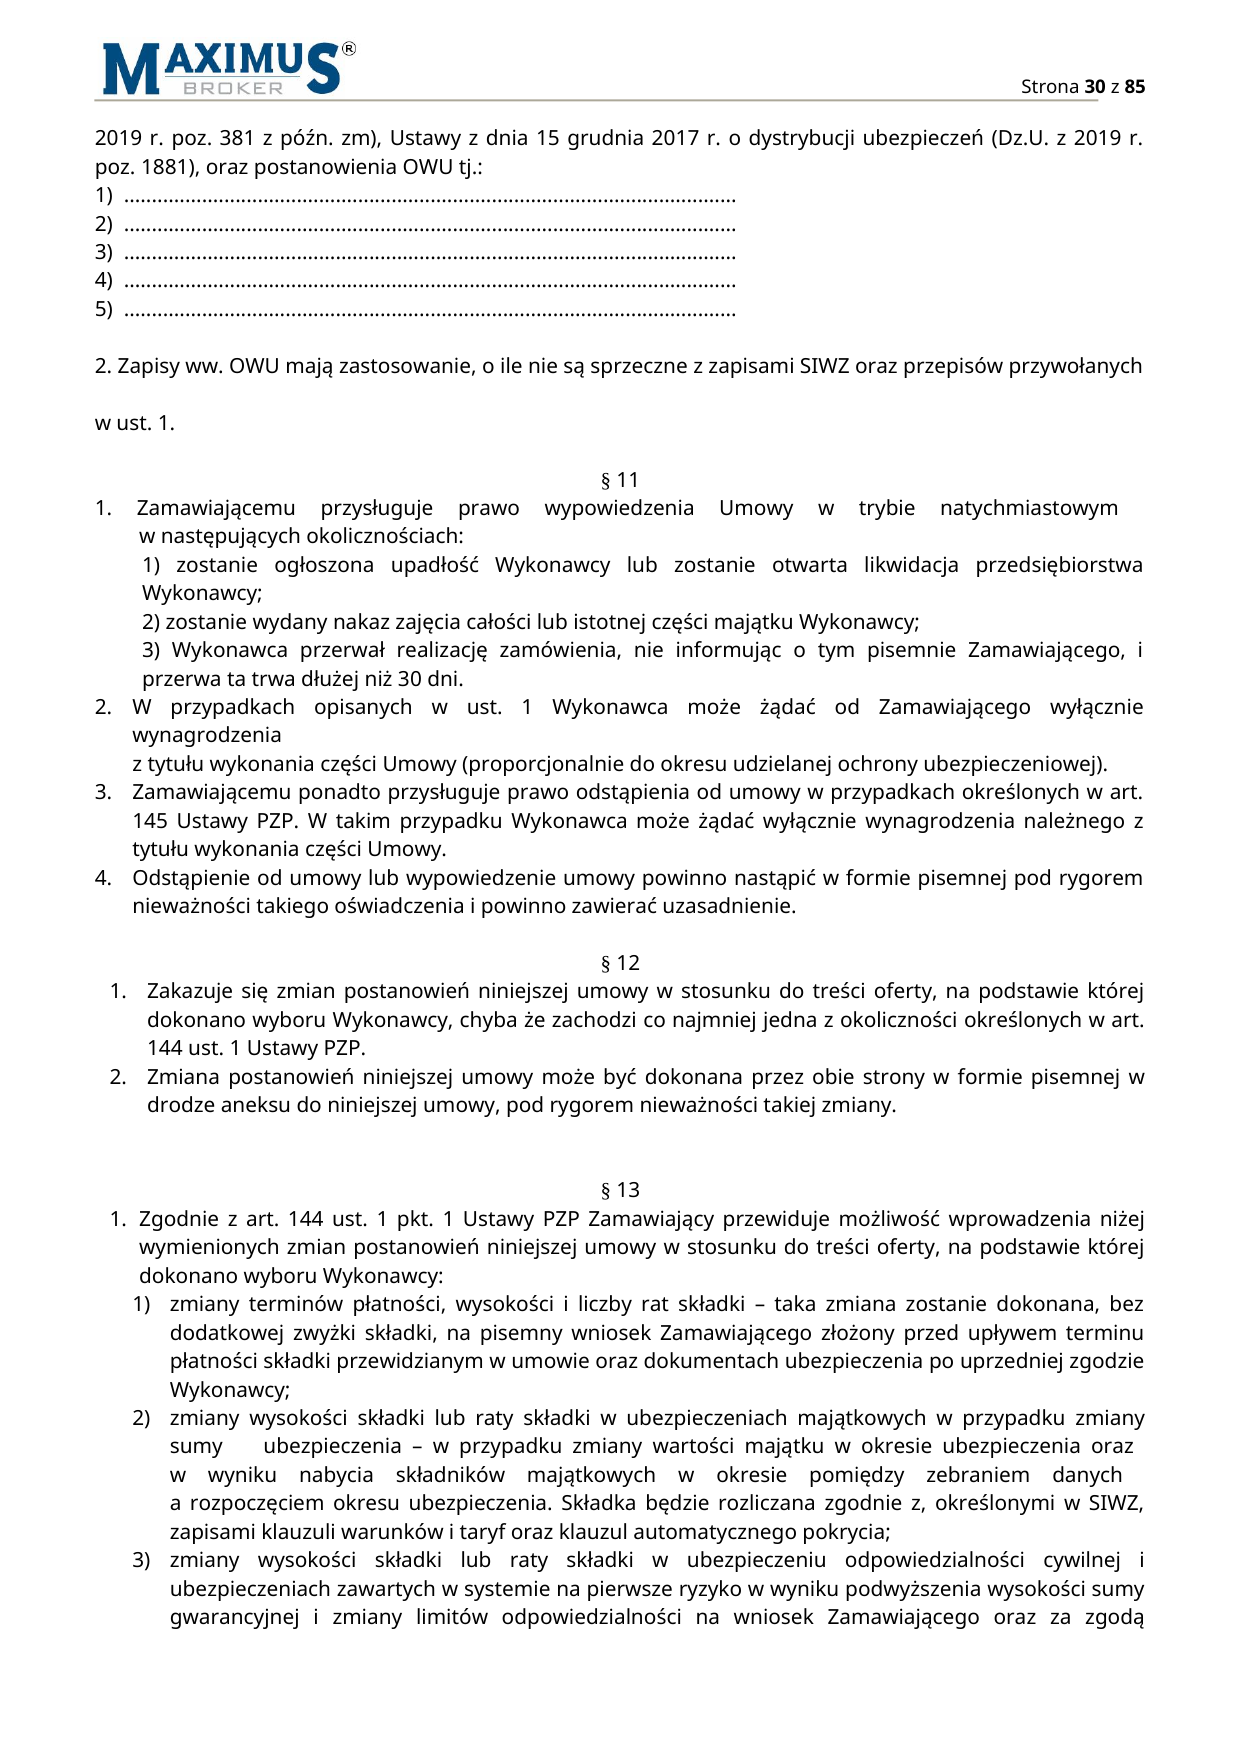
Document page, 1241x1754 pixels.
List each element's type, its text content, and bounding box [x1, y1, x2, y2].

text 1) .............................................................................................................. [94, 180, 1146, 209]
text 11 [94, 465, 1146, 493]
text 2. Zapisy ww. OWU mają zastosowanie, o ile nie są sprzeczne z zapisami SIWZ oraz przepisów przywołanych w ust. 1. [94, 351, 1146, 436]
text 13 [94, 1176, 1146, 1204]
text 2) .............................................................................................................. [94, 209, 1146, 237]
list Zakazuje się zmian postanowień niniejszej umowy w stosunku do treści oferty, na podstawie której dokonano wyboru Wykonawcy, chyba że zachodzi co najmniej jedna z okoliczności określonych w art. 144 ust. 1 Ustawy PZP. [109, 977, 1146, 1062]
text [94, 123, 1146, 180]
text 4) .............................................................................................................. [94, 266, 1146, 294]
text 2) zostanie wydany nakaz zajęcia całości lub istotnej części majątku Wykonawcy; [142, 607, 1145, 635]
list Zamawiającemu ponadto przysługuje prawo odstąpienia od umowy w przypadkach określonych w art. 145 Ustawy PZP. W takim przypadku Wykonawca może żądać wyłącznie wynagrodzenia należnego z tytułu wykonania części Umowy. [94, 777, 1145, 863]
list Odstąpienie od umowy lub wypowiedzenie umowy powinno nastąpić w formie pisemnej pod rygorem nieważności takiego oświadczenia i powinno zawierać uzasadnienie. [94, 863, 1145, 920]
list W przypadkach opisanych w ust. 1 Wykonawca może żądać od Zamawiającego wyłącznie wynagrodzenia z tytułu wykonania części Umowy (proporcjonalnie do okresu udzielanej ochrony ubezpieczeniowej). [94, 692, 1145, 777]
list zmiany wysokości składki lub raty składki w ubezpieczeniach majątkowych w przypadku zmiany sumy ubezpieczenia – w przypadku zmiany wartości majątku w okresie ubezpieczenia oraz w wyniku nabycia składników majątkowych w okresie pomiędzy zebraniem danych a rozpoczęciem okresu ubezpieczenia. Składka będzie rozliczana zgodnie z, określonymi w SIWZ, zapisami klauzuli warunków i taryf oraz klauzul automatycznego pokrycia; [132, 1403, 1146, 1545]
picture [97, 37, 362, 99]
list Zgodnie z art. 144 ust. 1 pkt. 1 Ustawy PZP Zamawiający przewiduje możliwość wprowadzenia niżej wymienionych zmian postanowień niniejszej umowy w stosunku do treści oferty, na podstawie której dokonano wyboru Wykonawcy: [109, 1204, 1146, 1289]
list Zmiana postanowień niniejszej umowy może być dokonana przez obie strony w formie pisemnej w drodze aneksu do niniejszej umowy, pod rygorem nieważności takiej zmiany. [109, 1062, 1146, 1119]
list zmiany terminów płatności, wysokości i liczby rat składki – taka zmiana zostanie dokonana, bez dodatkowej zwyżki składki, na pisemny wniosek Zamawiającego złożony przed upływem terminu płatności składki przewidzianym w umowie oraz dokumentach ubezpieczenia po uprzedniej zgodzie Wykonawcy; [132, 1289, 1146, 1403]
text 3) Wykonawca przerwał realizację zamówienia, nie informując o tym pisemnie Zamawiającego, i przerwa ta trwa dłużej niż 30 dni. [142, 635, 1145, 692]
text 1) zostanie ogłoszona upadłość Wykonawcy lub zostanie otwarta likwidacja przedsiębiorstwa Wykonawcy; [142, 550, 1145, 607]
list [132, 1545, 1146, 1631]
text 3) .............................................................................................................. [94, 237, 1146, 266]
text 12 [94, 948, 1146, 977]
text 5) .............................................................................................................. [94, 294, 1146, 322]
text 1. Zamawiającemu przysługuje prawo wypowiedzenia Umowy w trybie natychmiastowym w następujących okolicznościach: [94, 493, 1145, 550]
